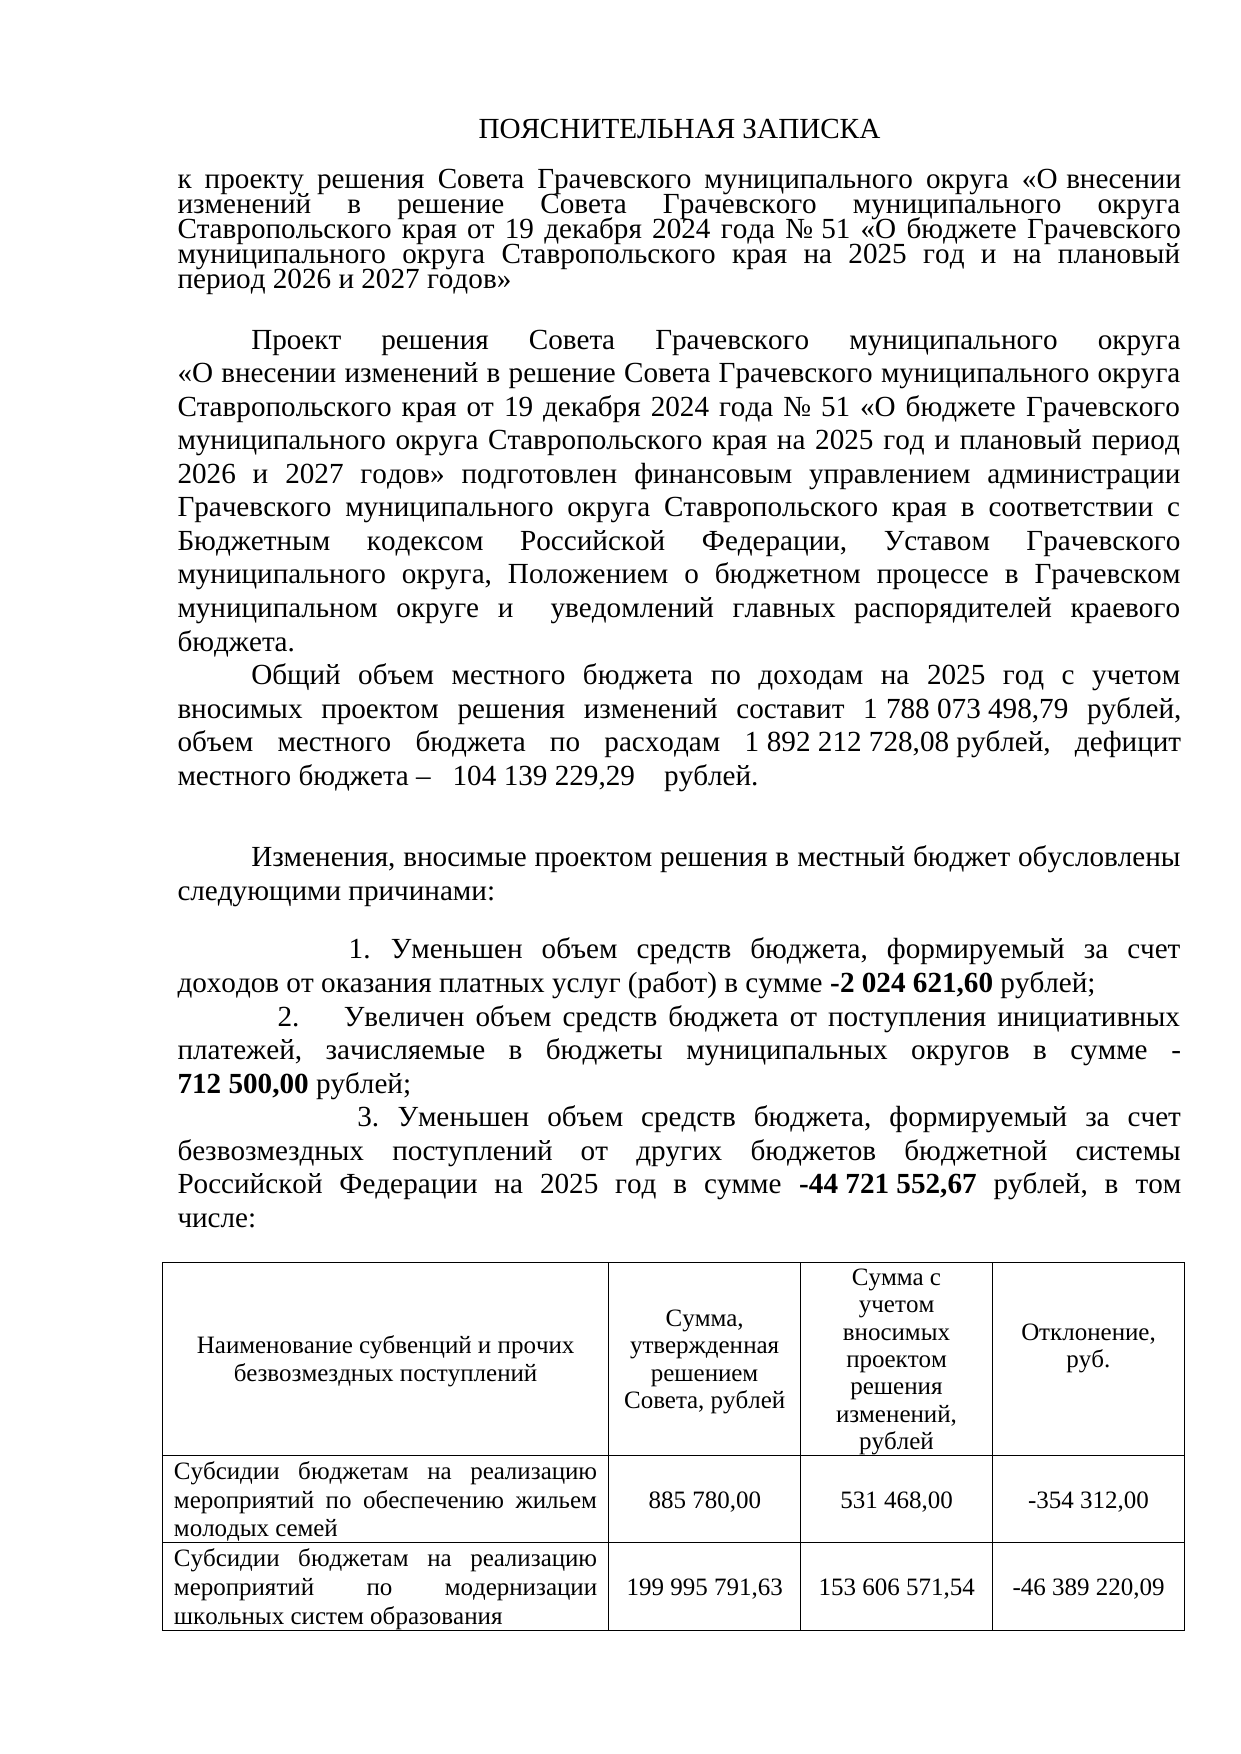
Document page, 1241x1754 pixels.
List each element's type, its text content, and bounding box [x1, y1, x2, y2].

table_header Наименование субвенций и прочих безвозмездных поступлений [163, 1263, 608, 1455]
table_cell 199 995 791,63 [609, 1543, 800, 1629]
table_cell 885 780,00 [609, 1456, 800, 1542]
table_header Отклонение, руб. [993, 1263, 1184, 1455]
text 2. Увеличен объем средств бюджета от поступления инициативных платежей, зачисляемые в бюджеты муниципальных округов в сумме - 712 500,00 рублей; [177, 999, 1181, 1099]
table_cell -46 389 220,09 [993, 1543, 1184, 1629]
table_header Сумма с учетом вносимых проектом решения изменений, рублей [801, 1263, 992, 1455]
table_header Сумма, утвержденная решением Совета, рублей [609, 1263, 800, 1455]
text 1. Уменьшен объем средств бюджета, формируемый за счет доходов от оказания платных услуг (работ) в сумме -2 024 621,60 рублей; [177, 932, 1181, 999]
text Общий объем местного бюджета по доходам на 2025 год с учетом вносимых проектом решения изменений составит 1 788 073 498,79 рублей, объем местного бюджета по расходам 1 892 212 728,08 рублей, дефицит местного бюджета – 104 139 229,29 рублей. [177, 657, 1181, 791]
table_cell Субсидии бюджетам на реализацию мероприятий по обеспечению жильем молодых семей [163, 1456, 608, 1542]
text Изменения, вносимые проектом решения в местный бюджет обусловлены следующими причинами: [177, 839, 1181, 907]
text Проект решения Совета Грачевского муниципального округа «О внесении изменений в решение Совета Грачевского муниципального округа Ставропольского края от 19 декабря 2024 года № 51 «О бюджете Грачевского муниципального округа Ставропольского края на 2025 год и плановый период 2026 и 2027 годов» подготовлен финансовым управлением администрации Грачевского муниципального округа Ставропольского края в соответствии с Бюджетным кодексом Российской Федерации, Уставом Грачевского муниципального округа, Положением о бюджетном процессе в Грачевском муниципальном округе и уведомлений главных распорядителей краевого бюджета. [177, 322, 1181, 657]
text ПОЯСНИТЕЛЬНАЯ ЗАПИСКА [177, 118, 1181, 143]
table_cell 531 468,00 [801, 1456, 992, 1542]
text 3. Уменьшен объем средств бюджета, формируемый за счет безвозмездных поступлений от других бюджетов бюджетной системы Российской Федерации на 2025 год в сумме -44 721 552,67 рублей, в том числе: [177, 1099, 1181, 1233]
table_cell -354 312,00 [993, 1456, 1184, 1542]
table_cell 153 606 571,54 [801, 1543, 992, 1629]
table_cell Субсидии бюджетам на реализацию мероприятий по модернизации школьных систем образования [163, 1543, 608, 1629]
text к проекту решения Совета Грачевского муниципального округа «О внесении изменений в решение Совета Грачевского муниципального округа Ставропольского края от 19 декабря 2024 года № 51 «О бюджете Грачевского муниципального округа Ставропольского края на 2025 год и на плановый период 2026 и 2027 годов» [177, 168, 1181, 293]
